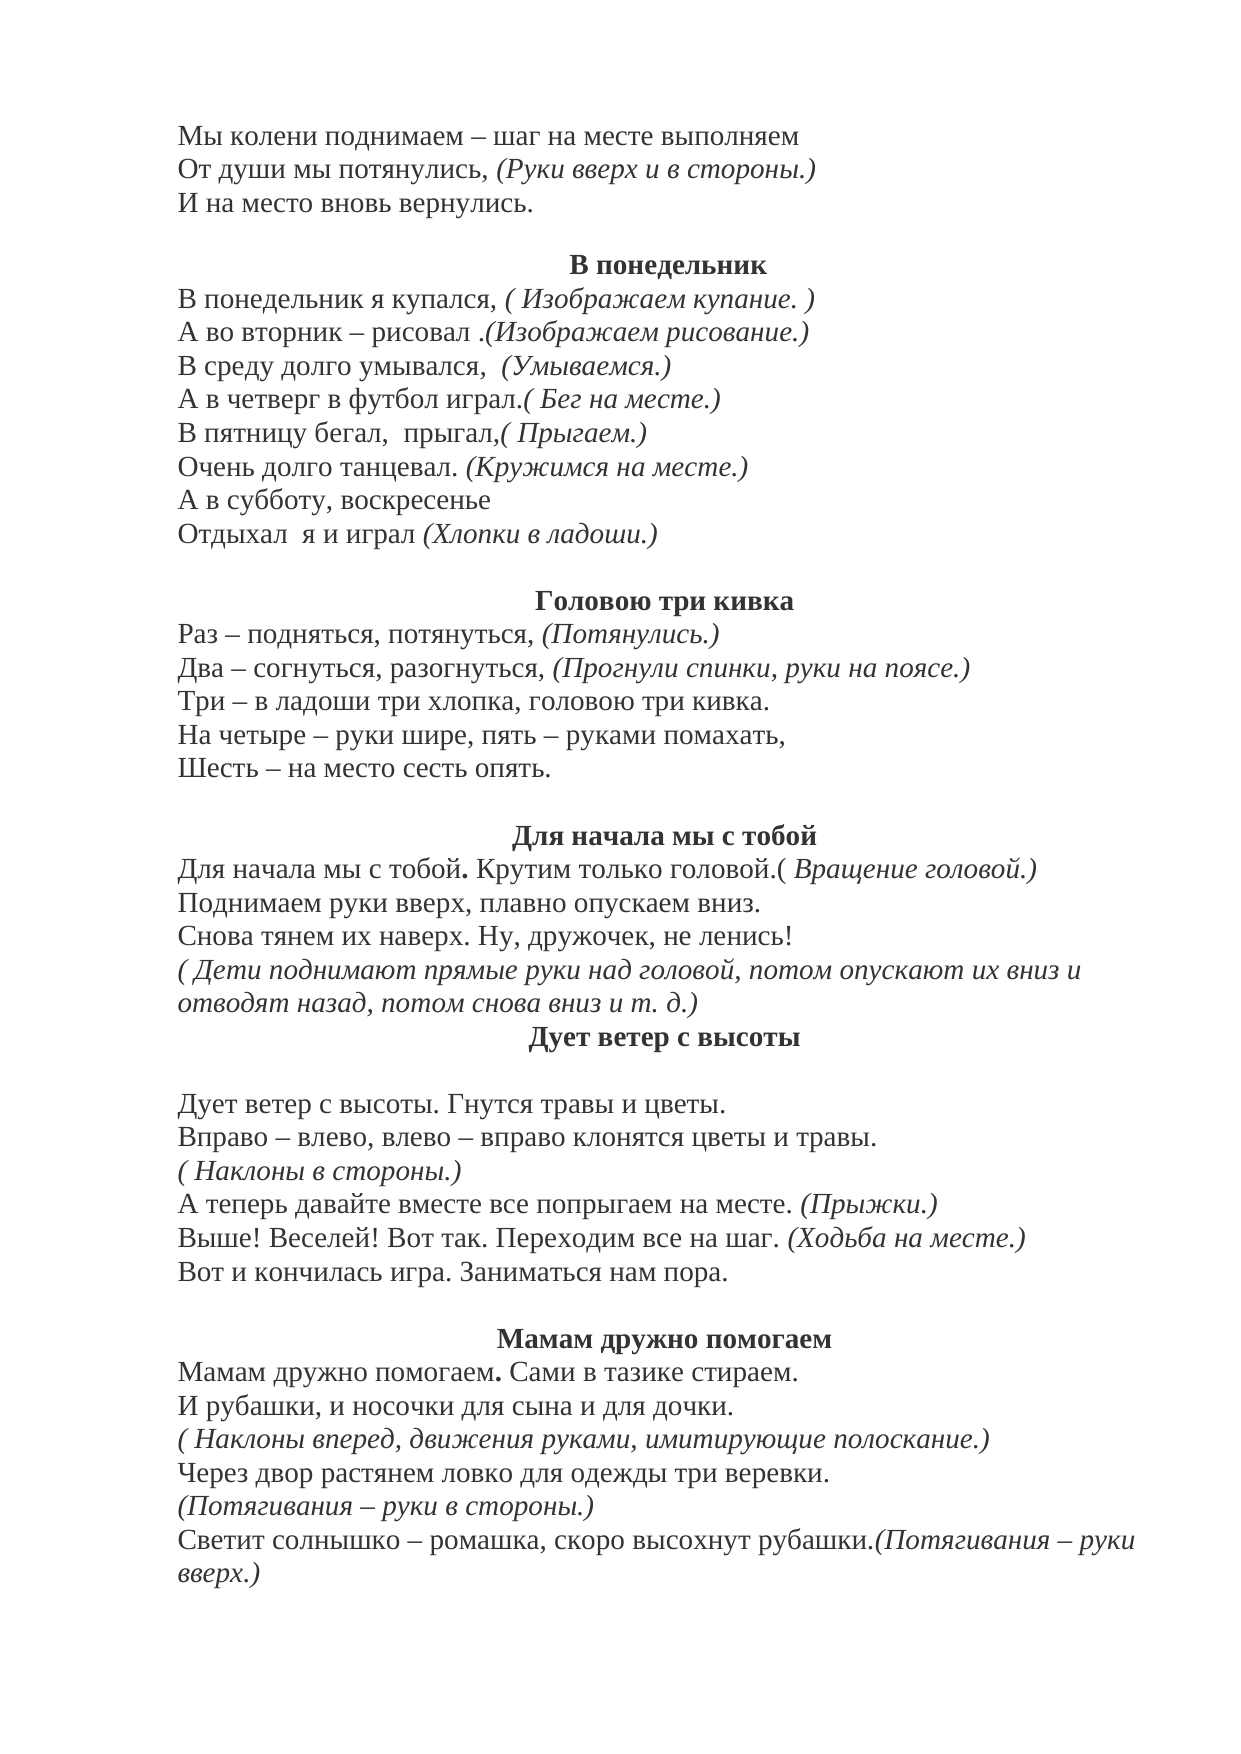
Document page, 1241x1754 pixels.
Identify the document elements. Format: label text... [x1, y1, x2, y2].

text Раз – подняться, потянуться, (Потянулись.) [177, 616, 1152, 650]
text Вот и кончилась игра. Заниматься нам пора. [177, 1254, 1152, 1287]
text ( Наклоны в стороны.) [177, 1153, 1152, 1187]
text А в субботу, воскресенье [177, 482, 1152, 516]
text Очень долго танцевал. (Кружимся на месте.) [177, 449, 1152, 482]
text Шесть – на место сесть опять. [177, 751, 1152, 784]
text Отдыхал я и играл (Хлопки в ладоши.) [177, 516, 1152, 549]
text Через двор растянем ловко для одежды три веревки. [177, 1455, 1152, 1488]
text В понедельник я купался, ( Изображаем купание. ) [177, 281, 1152, 314]
text Выше! Веселей! Вот так. Переходим все на шаг. (Ходьба на месте.) [177, 1220, 1152, 1254]
text Мы колени поднимаем – шаг на месте выполняем [177, 118, 1152, 152]
text На четыре – руки шире, пять – руками помахать, [177, 717, 1152, 751]
text Два – согнуться, разогнуться, (Прогнули спинки, руки на поясе.) [177, 650, 1152, 683]
text ( Наклоны вперед, движения руками, имитирующие полоскание.) [177, 1421, 1152, 1455]
text ( Дети поднимают прямые руки над головой, потом опускают их вниз и отводят назад, потом снова вниз и т. д.) [177, 952, 1152, 1019]
text А во вторник – рисовал .(Изображаем рисование.) [177, 314, 1152, 348]
text Для начала мы с тобой [177, 818, 1152, 851]
text Мамам дружно помогаем. Сами в тазике стираем. [177, 1354, 1152, 1388]
text Поднимаем руки вверх, плавно опускаем вниз. [177, 885, 1152, 918]
text Для начала мы с тобой. Крутим только головой.( Вращение головой.) [177, 851, 1152, 885]
text Вправо – влево, влево – вправо клонятся цветы и травы. [177, 1119, 1152, 1153]
text (Потягивания – руки в стороны.) [177, 1488, 1152, 1522]
text В среду долго умывался, (Умываемся.) [177, 348, 1152, 382]
text А теперь давайте вместе все попрыгаем на месте. (Прыжки.) [177, 1187, 1152, 1220]
text Дует ветер с высоты [177, 1019, 1152, 1052]
text В понедельник [177, 247, 1152, 281]
text Дует ветер с высоты. Гнутся травы и цветы. [177, 1086, 1152, 1119]
text Мамам дружно помогаем [177, 1321, 1152, 1354]
text Три – в ладоши три хлопка, головою три кивка. [177, 683, 1152, 717]
text Снова тянем их наверх. Ну, дружочек, не ленись! [177, 918, 1152, 952]
text От души мы потянулись, (Руки вверх и в стороны.) [177, 152, 1152, 185]
text Светит солнышко – ромашка, скоро высохнут рубашки.(Потягивания – руки вверх.) [177, 1522, 1152, 1589]
text В пятницу бегал, прыгал,( Прыгаем.) [177, 415, 1152, 449]
text И на место вновь вернулись. [177, 185, 1152, 219]
text А в четверг в футбол играл.( Бег на месте.) [177, 382, 1152, 415]
text И рубашки, и носочки для сына и для дочки. [177, 1388, 1152, 1421]
text Головою три кивка [177, 583, 1152, 616]
